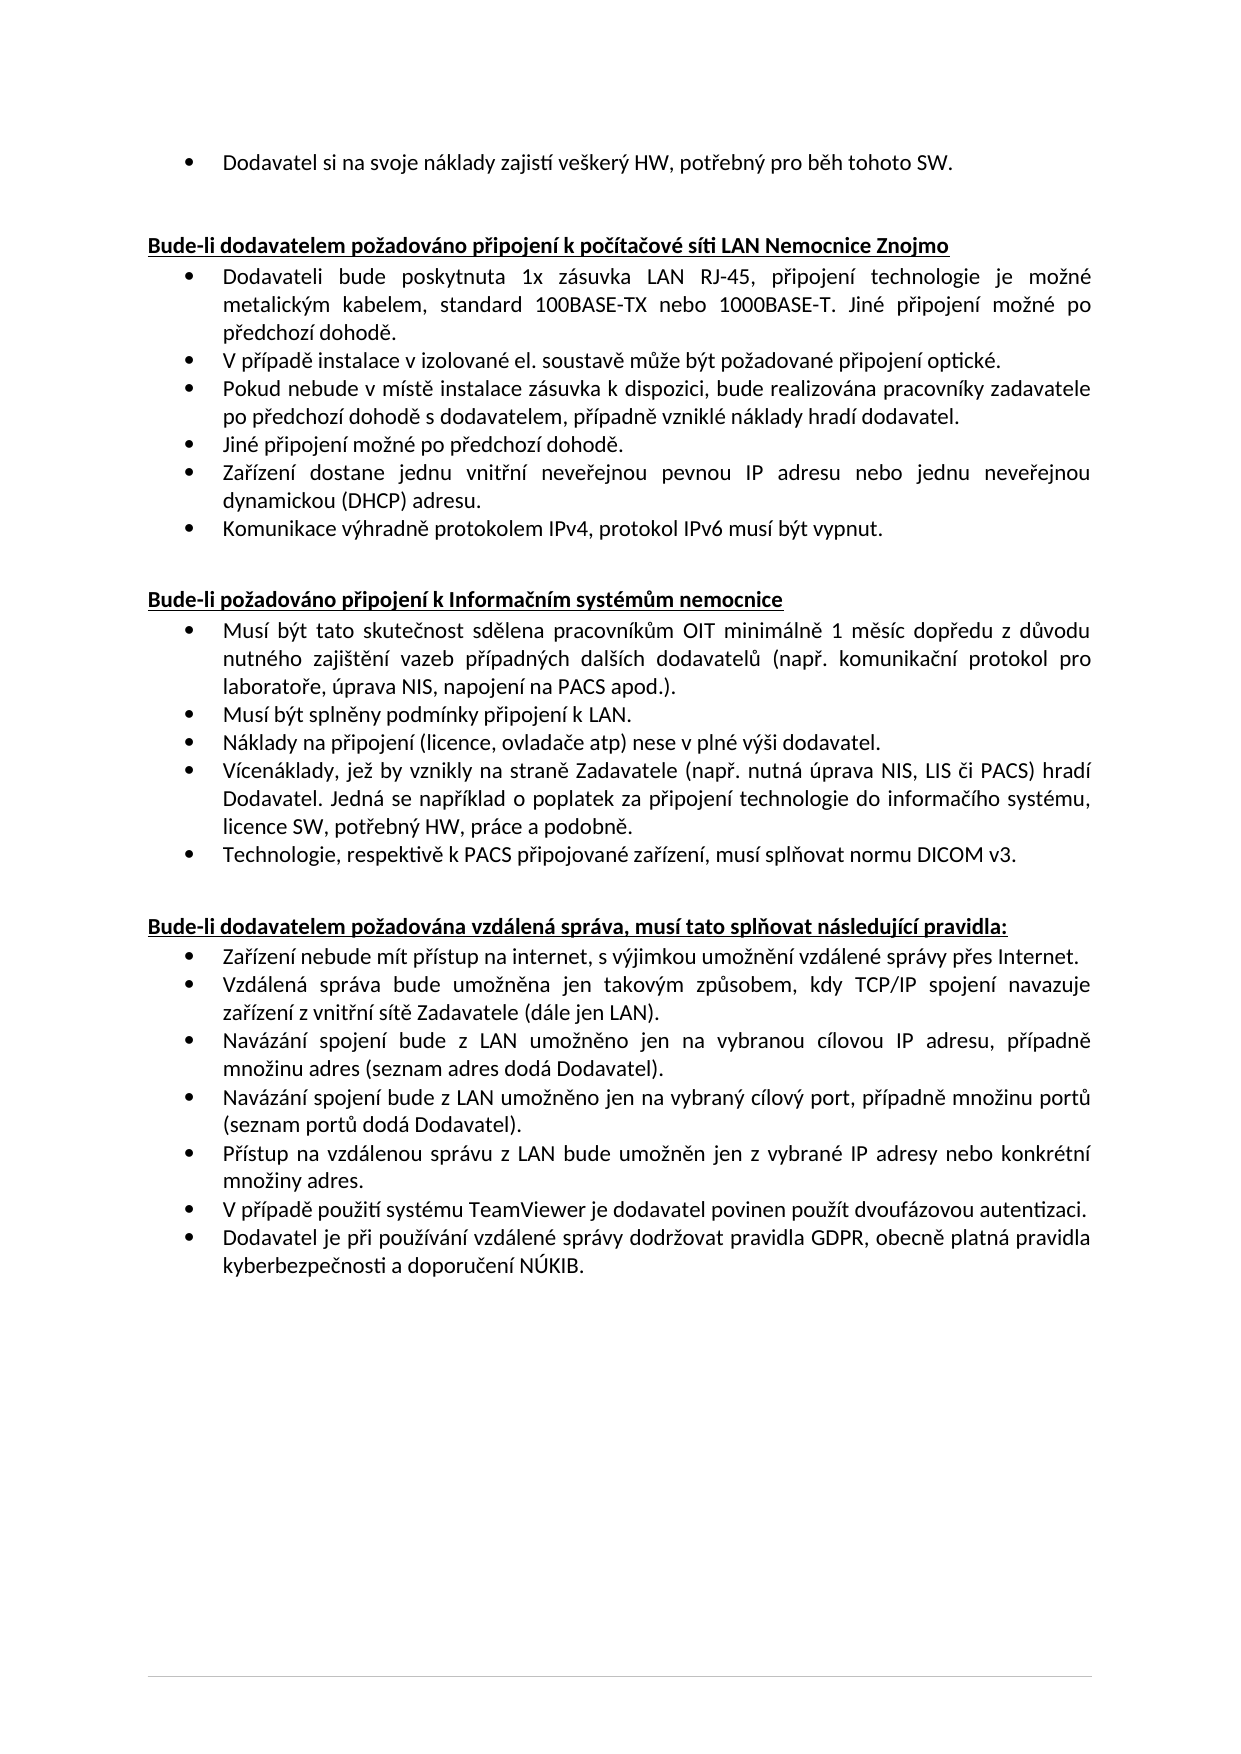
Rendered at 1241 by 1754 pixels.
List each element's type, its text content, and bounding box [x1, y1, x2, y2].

list Dodavatel je při používání vzdálené správy dodržovat pravidla GDPR, obecně platná pravidla kyberbezpečnosti a doporučení NÚKIB. [185, 1223, 1092, 1279]
list Dodavatel si na svoje náklady zajistí veškerý HW, potřebný pro běh tohoto SW. [185, 148, 1092, 176]
list Jiné připojení možné po předchozí dohodě. [185, 430, 1092, 458]
list Navázání spojení bude z LAN umožněno jen na vybranou cílovou IP adresu, případně množinu adres (seznam adres dodá Dodavatel). [185, 1027, 1092, 1083]
list Vícenáklady, jež by vznikly na straně Zadavatele (např. nutná úprava NIS, LIS či PACS) hradí Dodavatel. Jedná se například o poplatek za připojení technologie do informačího systému, licence SW, potřebný HW, práce a podobně. [185, 756, 1092, 841]
list Náklady na připojení (licence, ovladače atp) nese v plné výši dodavatel. [185, 728, 1092, 756]
list Musí být splněny podmínky připojení k LAN. [185, 700, 1092, 728]
list V případě instalace v izolované el. soustavě může být požadované připojení optické. [185, 346, 1092, 374]
text Bude-li požadováno připojení k Informačním systémům nemocnice [148, 586, 1092, 614]
text Bude-li dodavatelem požadováno připojení k počítačové síti LAN Nemocnice Znojmo [148, 231, 1092, 259]
list Zařízení dostane jednu vnitřní neveřejnou pevnou IP adresu nebo jednu neveřejnou dynamickou (DHCP) adresu. [185, 458, 1092, 514]
list Komunikace výhradně protokolem IPv4, protokol IPv6 musí být vypnut. [185, 514, 1092, 542]
text Bude-li dodavatelem požadována vzdálená správa, musí tato splňovat následující pravidla: [148, 912, 1092, 940]
list V případě použití systému TeamViewer je dodavatel povinen použít dvoufázovou autentizaci. [185, 1195, 1092, 1223]
list Navázání spojení bude z LAN umožněno jen na vybraný cílový port, případně množinu portů (seznam portů dodá Dodavatel). [185, 1083, 1092, 1139]
list Musí být tato skutečnost sdělena pracovníkům OIT minimálně 1 měsíc dopředu z důvodu nutného zajištění vazeb případných dalších dodavatelů (např. komunikační protokol pro laboratoře, úprava NIS, napojení na PACS apod.). [185, 616, 1092, 700]
list Vzdálená správa bude umožněna jen takovým způsobem, kdy TCP/IP spojení navazuje zařízení z vnitřní sítě Zadavatele (dále jen LAN). [185, 971, 1092, 1027]
list Pokud nebude v místě instalace zásuvka k dispozici, bude realizována pracovníky zadavatele po předchozí dohodě s dodavatelem, případně vzniklé náklady hradí dodavatel. [185, 374, 1092, 430]
list Přístup na vzdálenou správu z LAN bude umožněn jen z vybrané IP adresy nebo konkrétní množiny adres. [185, 1139, 1092, 1195]
list Dodavateli bude poskytnuta 1x zásuvka LAN RJ-45, připojení technologie je možné metalickým kabelem, standard 100BASE-TX nebo 1000BASE-T. Jiné připojení možné po předchozí dohodě. [185, 262, 1092, 346]
list Technologie, respektivě k PACS připojované zařízení, musí splňovat normu DICOM v3. [185, 841, 1092, 868]
list Zařízení nebude mít přístup na internet, s výjimkou umožnění vzdálené správy přes Internet. [185, 942, 1092, 971]
